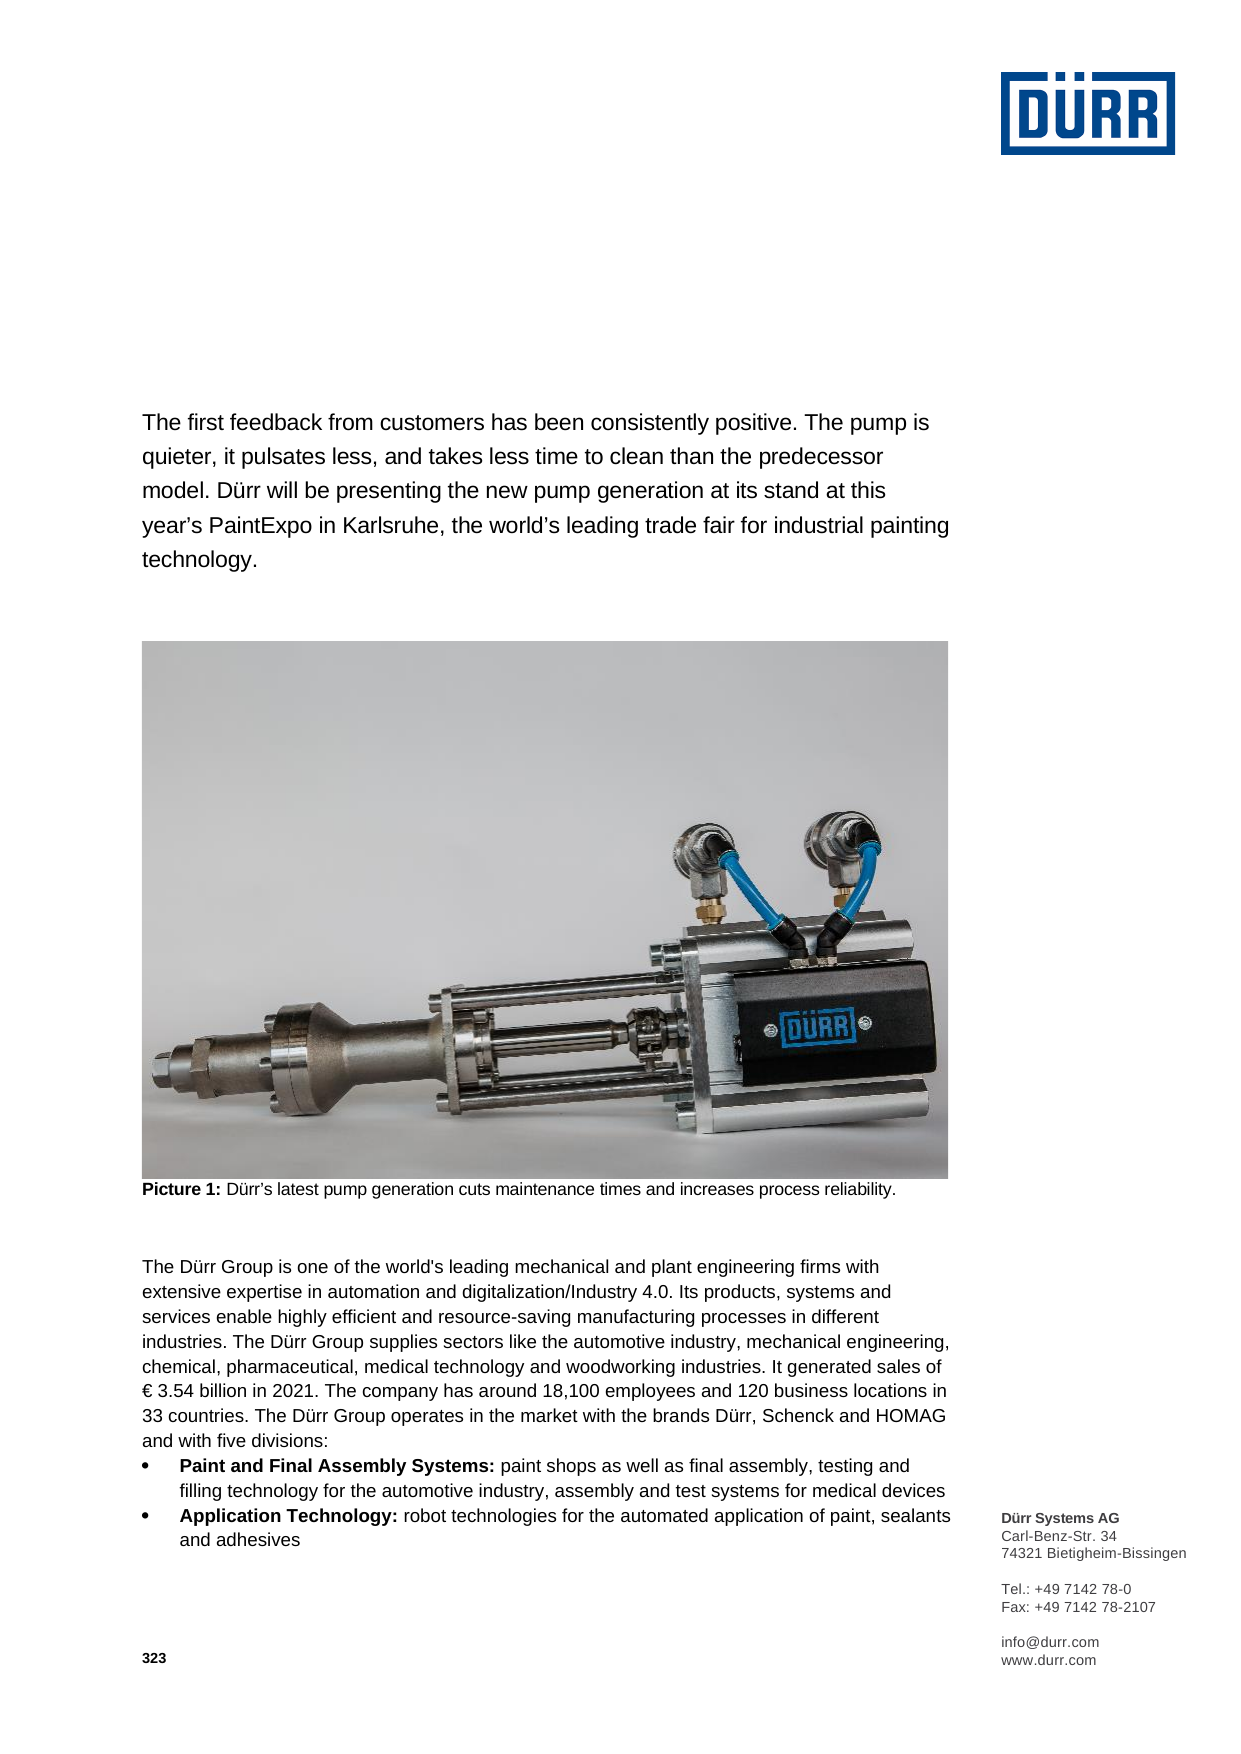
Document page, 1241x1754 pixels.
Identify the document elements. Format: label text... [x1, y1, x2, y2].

list Paint and Final Assembly Systems: paint shops as well as final assembly, testing and filling technology for the automotive industry, assembly and test systems for medical devices [142, 1455, 951, 1501]
list Application Technology: robot technologies for the automated application of paint, sealants and adhesives [142, 1504, 951, 1551]
text Picture 1: Dürr’s latest pump generation cuts maintenance times and increases process reliability. [142, 1179, 951, 1199]
picture [1001, 72, 1175, 155]
picture [141, 641, 949, 1179]
text The Dürr Group is one of the world's leading mechanical and plant engineering firms with extensive expertise in automation and digitalization/Industry 4.0. Its products, systems and services enable highly efficient and resource-saving manufacturing processes in different industries. The Dürr Group supplies sectors like the automotive industry, mechanical engineering, chemical, pharmaceutical, medical technology and woodworking industries. It generated sales of € 3.54 billion in 2021. The company has around 18,100 employees and 120 business locations in 33 countries. The Dürr Group operates in the market with the brands Dürr, Schenck and HOMAG and with five divisions: [142, 1256, 951, 1451]
text The first feedback from customers has been consistently positive. The pump is quieter, it pulsates less, and takes less time to clean than the predecessor model. Dürr will be presenting the new pump generation at its stand at this year’s PaintExpo in Karlsruhe, the world’s leading trade fair for industrial painting technology. [142, 401, 951, 572]
